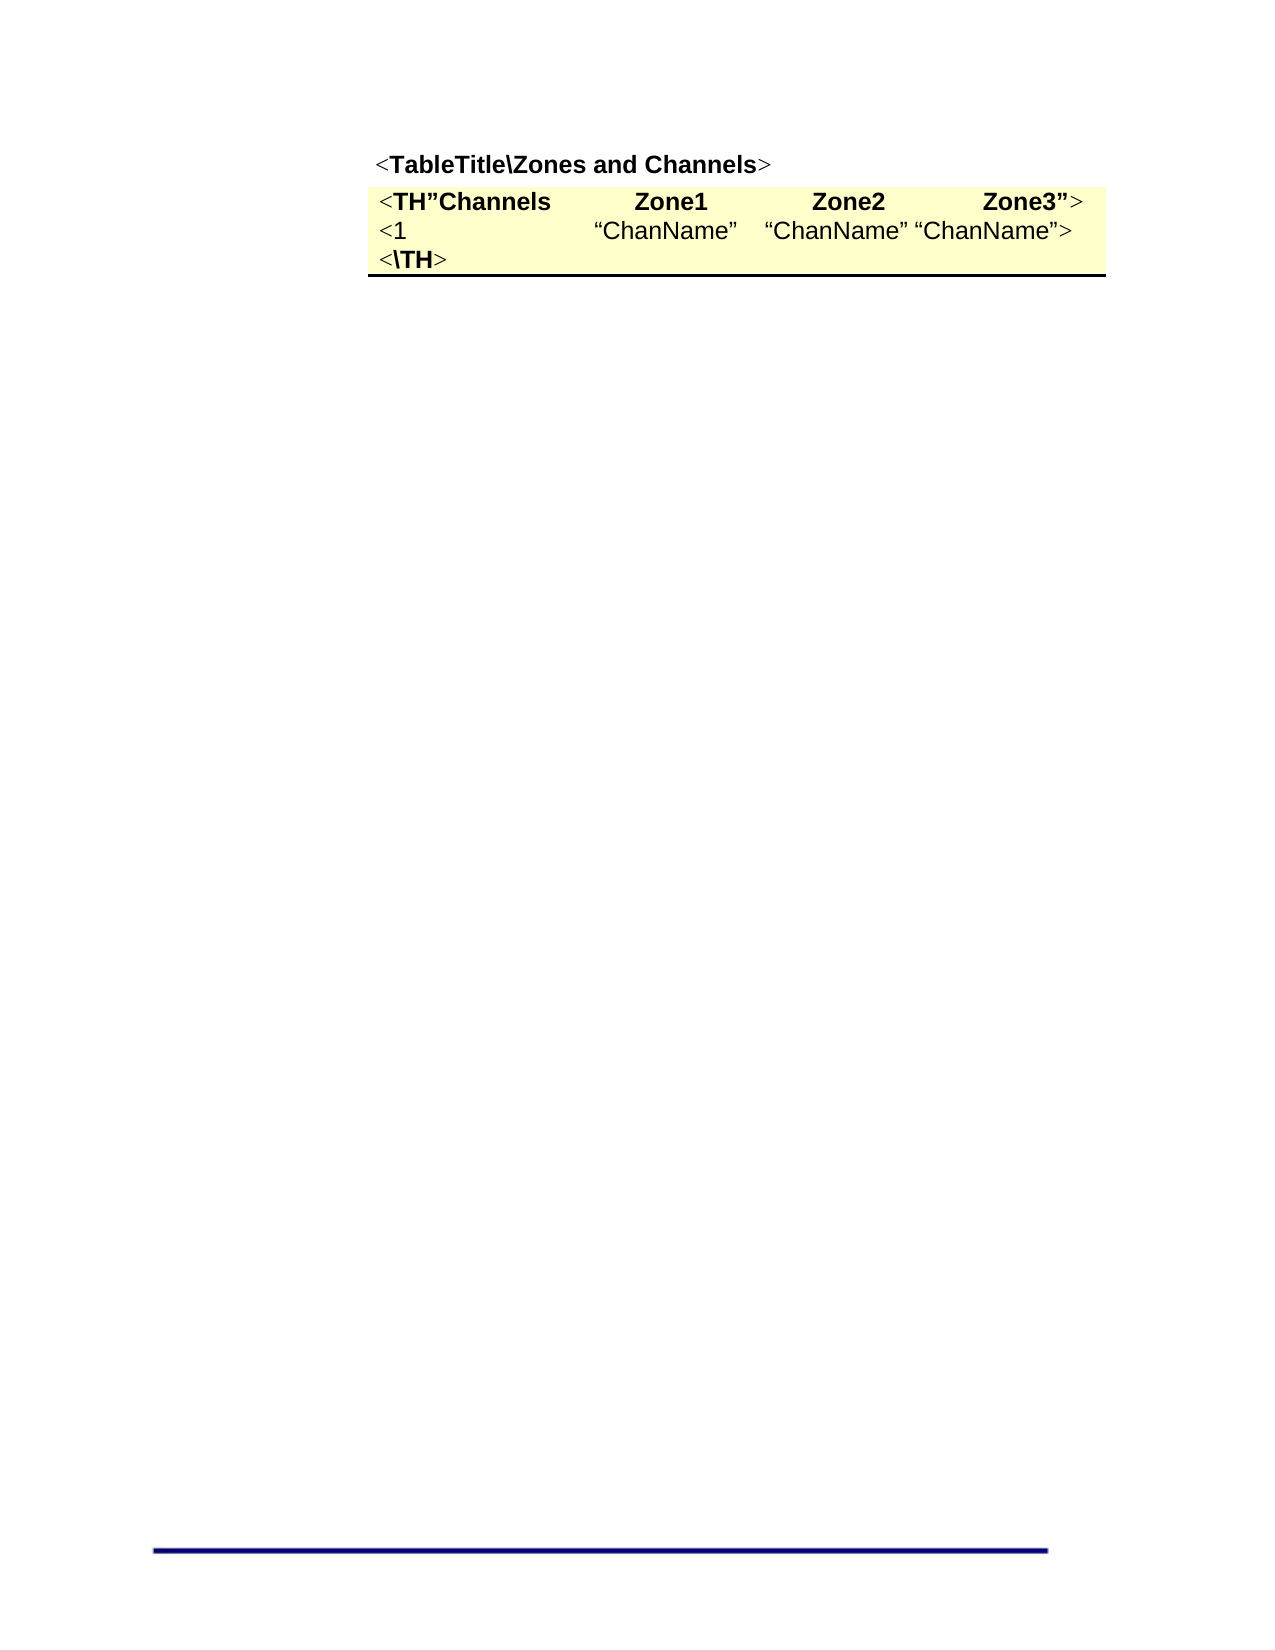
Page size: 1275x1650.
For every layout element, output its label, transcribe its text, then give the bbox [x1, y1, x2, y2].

text <TableTitle\Zones and Channels> [375, 150, 1125, 179]
table_header <TH”Channels Zone1 Zone2 Zone3”> <1 “ChanName” “ChanName” “ChanName”> <\TH> [368, 187, 1106, 273]
picture [150, 1546, 1049, 1559]
